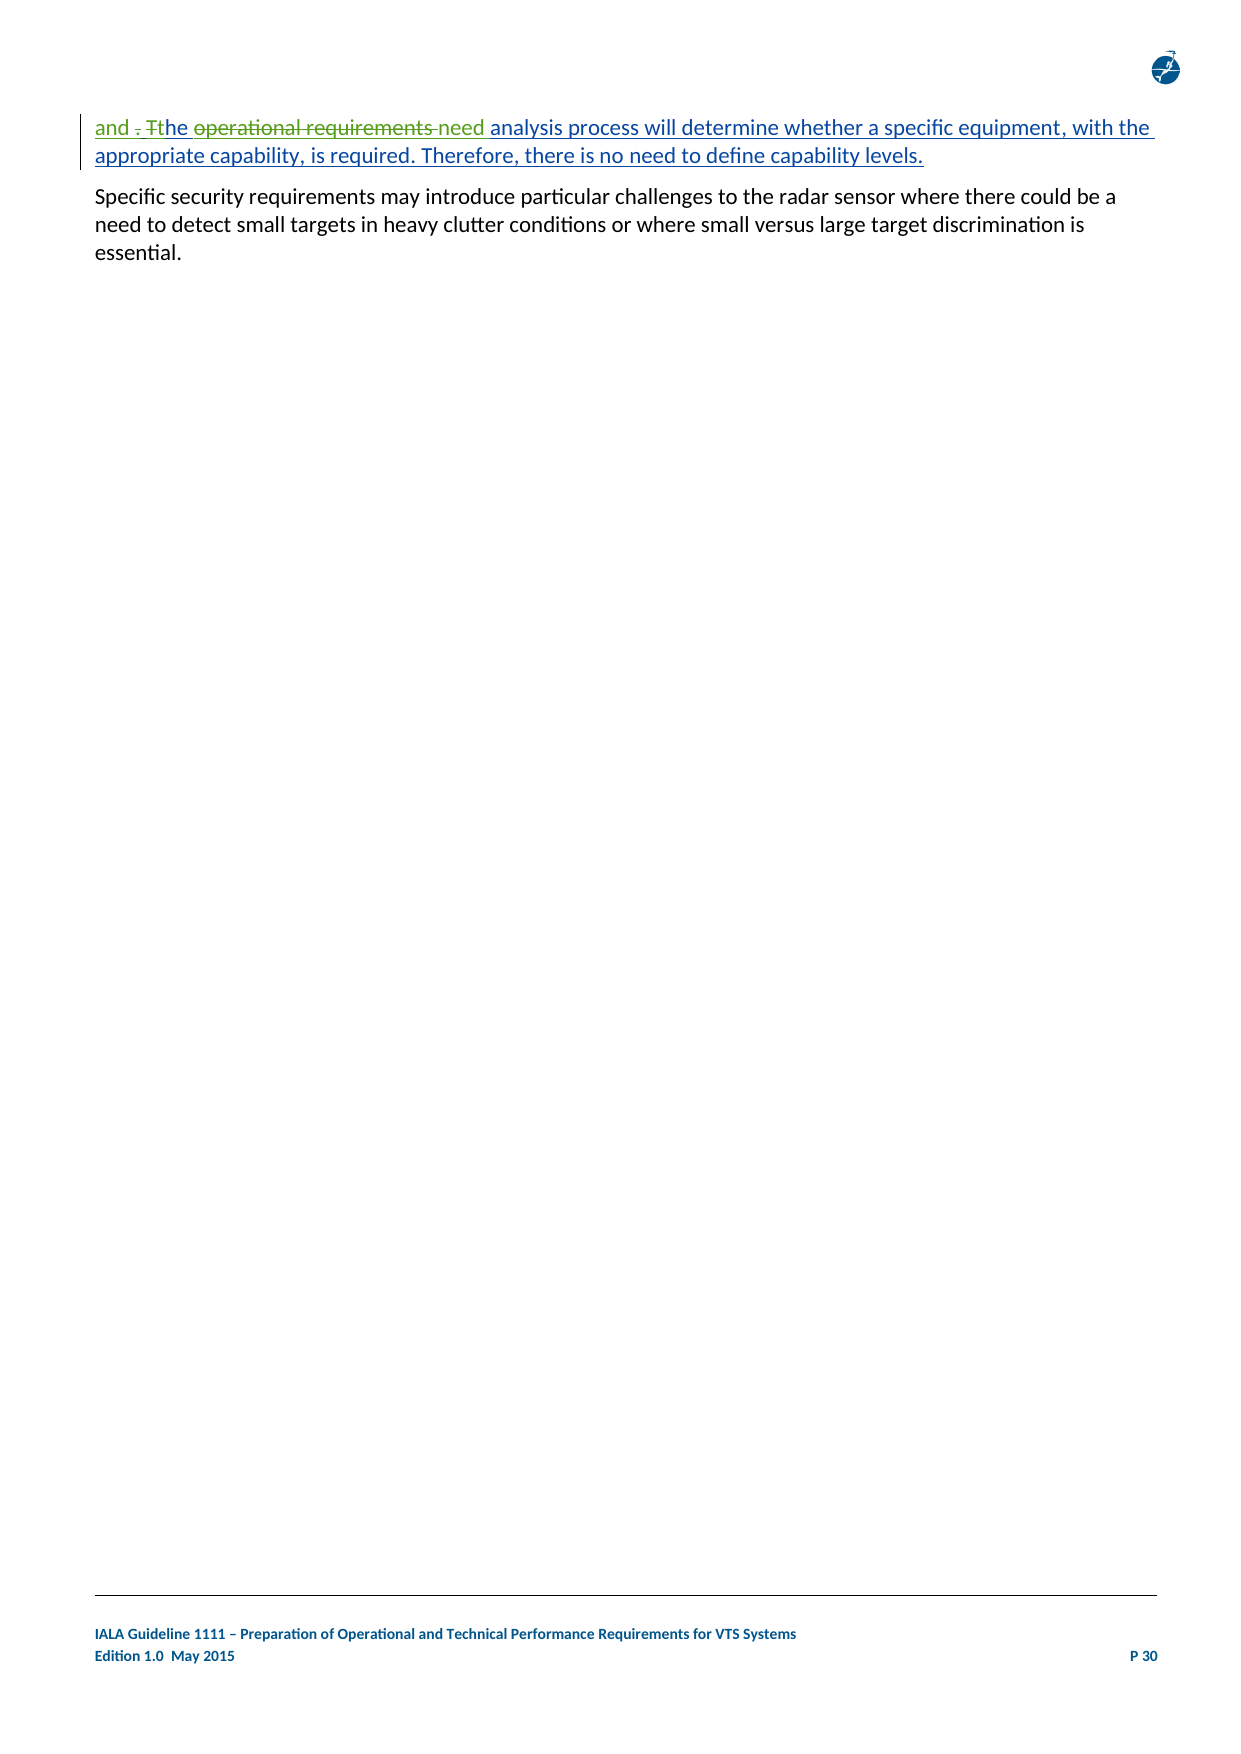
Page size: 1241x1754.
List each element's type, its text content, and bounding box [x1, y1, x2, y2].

text Specific security requirements may introduce particular challenges to the radar sensor where there could be a need to detect small targets in heavy clutter conditions or where small versus large target discrimination is essential. [94, 182, 1157, 266]
picture [1120, 0, 1239, 119]
